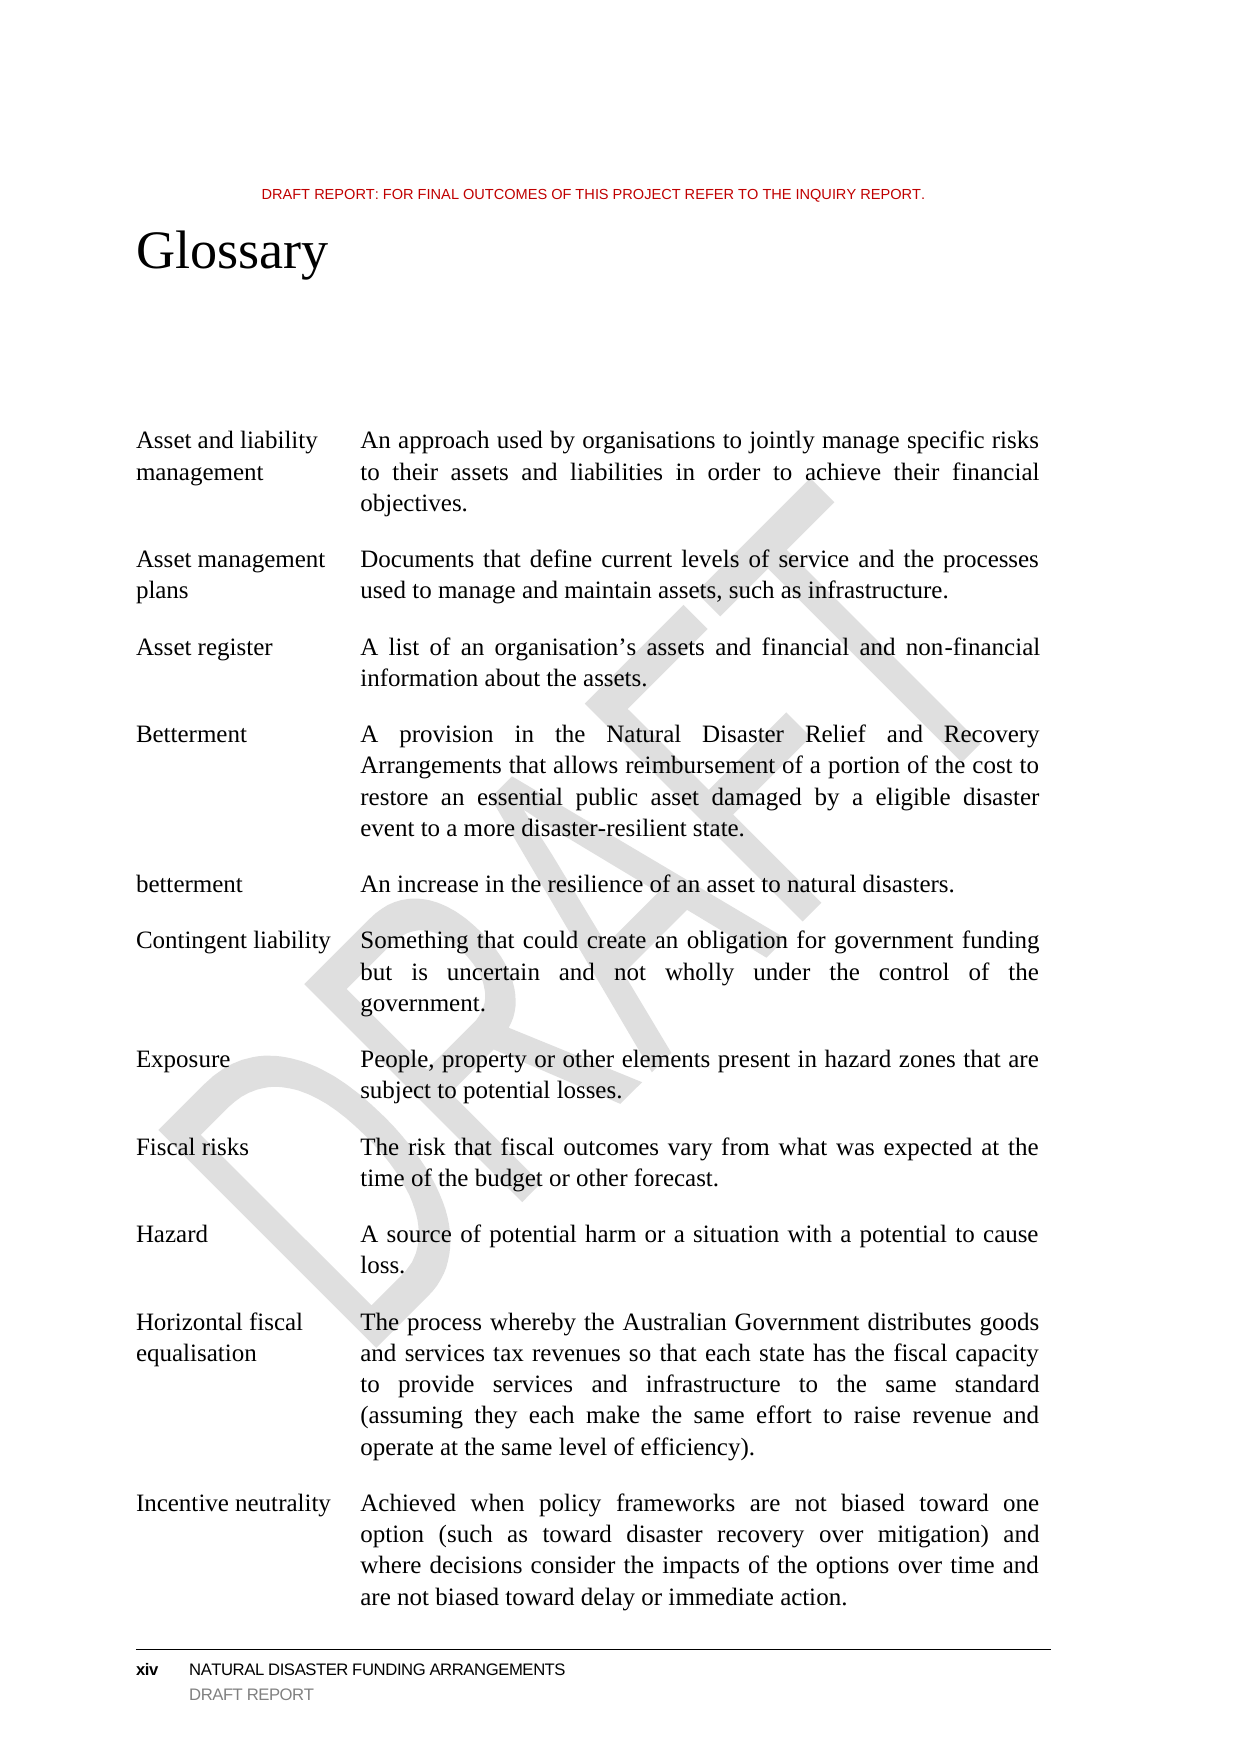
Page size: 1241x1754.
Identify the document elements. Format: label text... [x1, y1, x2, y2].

table_cell A list of an organisation’s assets and financial and non-financial information about the assets. [349, 604, 1051, 692]
table_cell Asset register [125, 604, 349, 692]
table_cell betterment [125, 842, 349, 898]
table_cell Asset management plans [125, 517, 349, 604]
table_cell Hazard [125, 1192, 349, 1279]
table_cell The risk that fiscal outcomes vary from what was expected at the time of the budget or other forecast. [349, 1104, 1051, 1192]
table_header Asset and liability management [125, 423, 349, 517]
table_cell Documents that define current levels of service and the processes used to manage and maintain assets, such as infrastructure. [349, 517, 1051, 604]
table_cell Something that could create an obligation for government funding but is uncertain and not wholly under the control of the government. [349, 898, 1051, 1017]
table_cell The process whereby the Australian Government distributes goods and services tax revenues so that each state has the fiscal capacity to provide services and infrastructure to the same standard (assuming they each make the same effort to raise revenue and operate at the same level of efficiency). [349, 1279, 1051, 1461]
table_cell A source of potential harm or a situation with a potential to cause loss. [349, 1192, 1051, 1279]
table_cell Incentive neutrality [125, 1461, 349, 1611]
table_header An approach used by organisations to jointly manage specific risks to their assets and liabilities in order to achieve their financial objectives. [349, 423, 1051, 517]
subtitle Glossary [136, 219, 1051, 281]
table_cell Horizontal fiscal equalisation [125, 1279, 349, 1461]
table_cell Achieved when policy frameworks are not biased toward one option (such as toward disaster recovery over mitigation) and where decisions consider the impacts of the options over time and are not biased toward delay or immediate action. [349, 1461, 1051, 1611]
table_cell A provision in the Natural Disaster Relief and Recovery Arrangements that allows reimbursement of a portion of the cost to restore an essential public asset damaged by a eligible disaster event to a more disaster-resilient state. [349, 692, 1051, 842]
table_cell Contingent liability [125, 898, 349, 1017]
table_cell An increase in the resilience of an asset to natural disasters. [349, 842, 1051, 898]
table_cell Exposure [125, 1017, 349, 1104]
table_cell People, property or other elements present in hazard zones that are subject to potential losses. [349, 1017, 1051, 1104]
table_cell Betterment [125, 692, 349, 842]
table_cell Fiscal risks [125, 1104, 349, 1192]
